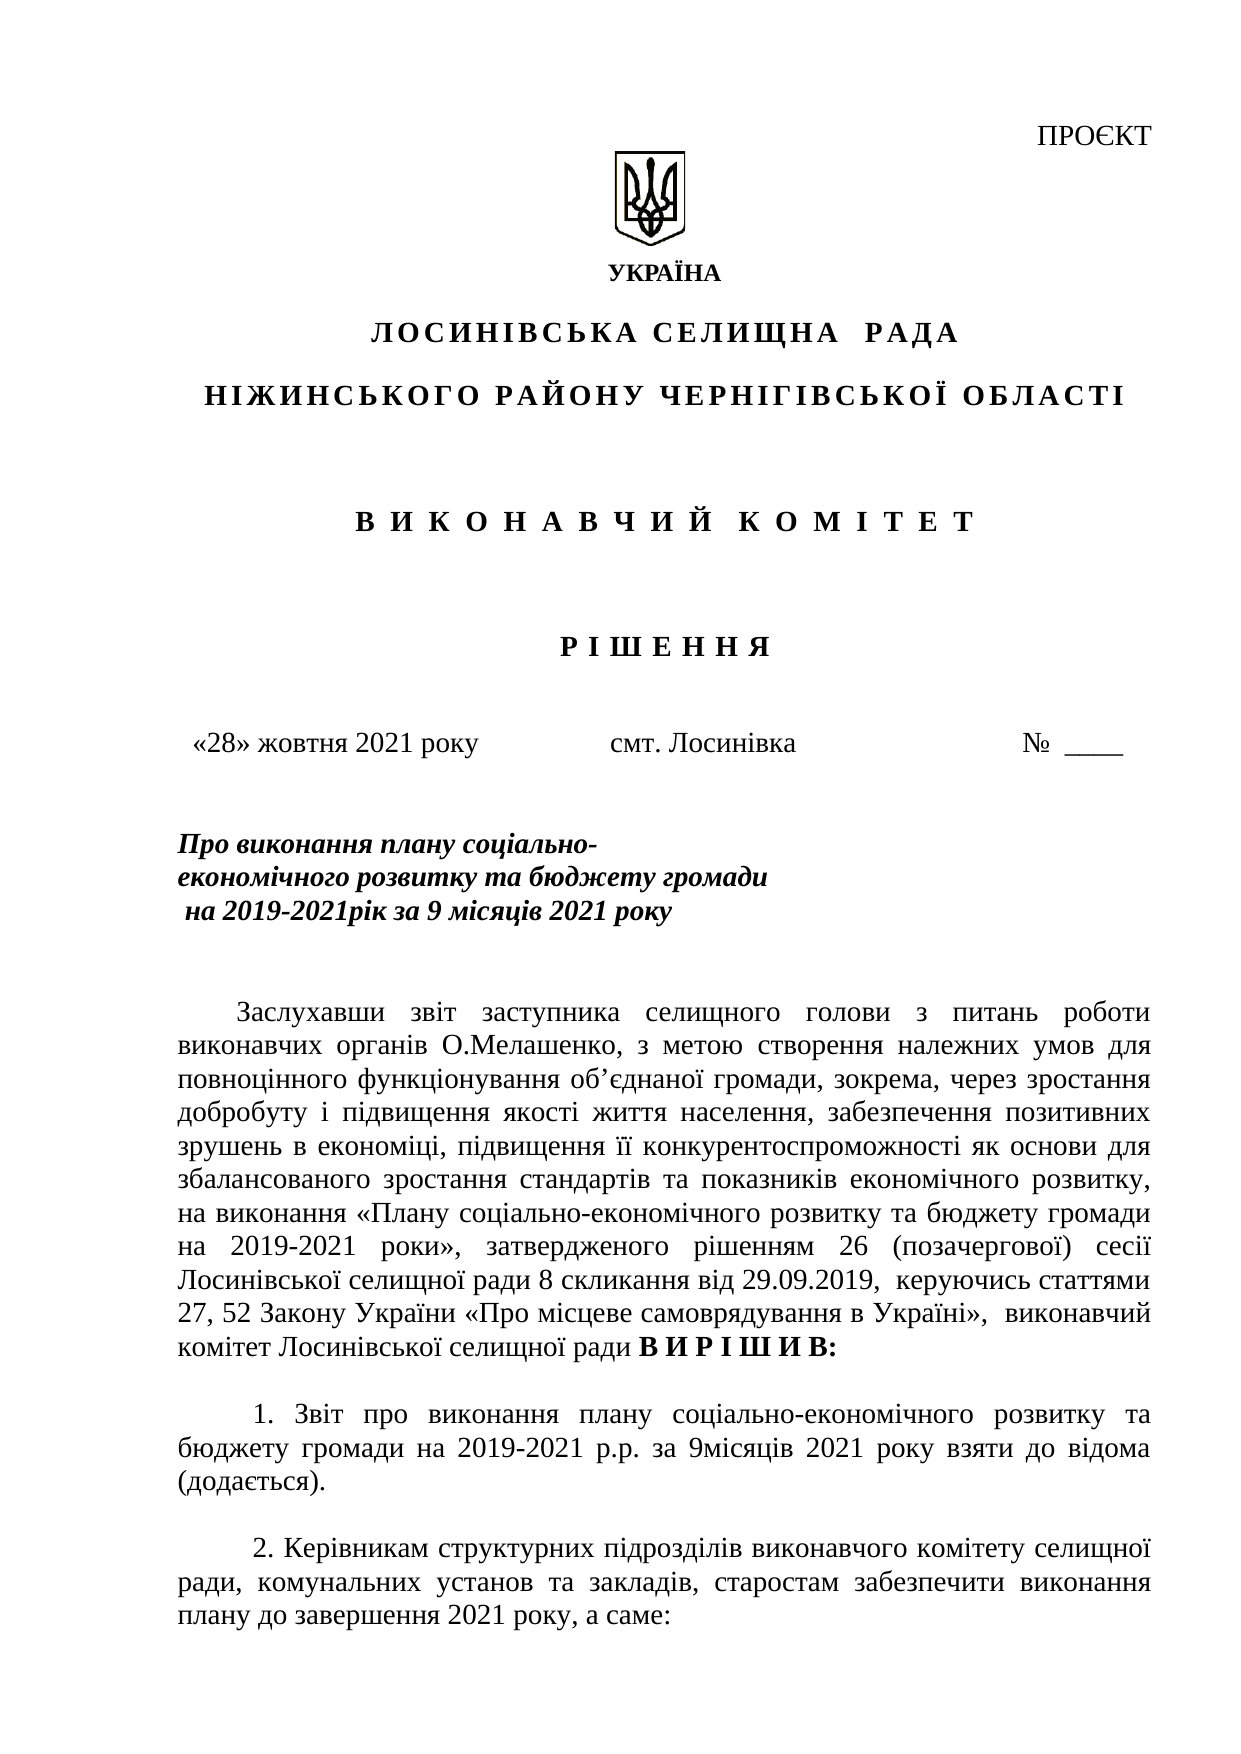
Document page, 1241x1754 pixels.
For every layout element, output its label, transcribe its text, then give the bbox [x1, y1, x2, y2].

text 1. Звіт про виконання плану соціально-економічного розвитку та бюджету громади на 2019-2021 р.р. за 9місяців 2021 року взяти до відома (додається). [177, 1396, 1152, 1497]
text В И К О Н А В Ч И Й К О М І Т Е Т [177, 504, 1152, 537]
text Україна [177, 258, 1152, 286]
text ПРОЄКТ [177, 118, 1152, 152]
text 2. Керівникам структурних підрозділів виконавчого комітету селищної ради, комунальних установ та закладів, старостам забезпечити виконання плану до завершення 2021 року, а саме: [177, 1530, 1152, 1631]
text економічного розвитку та бюджету громади [177, 859, 1152, 893]
picture [614, 151, 686, 246]
text «28» жовтня 2021 року смт. Лосинівка № ____ [192, 725, 1152, 759]
text Про виконання плану соціально- [177, 826, 1152, 859]
text Заслухавши звіт заступника селищного голови з питань роботи виконавчих органів О.Мелашенко, з метою створення належних умов для повноцінного функціонування об’єднаної громади, зокрема, через зростання добробуту і підвищення якості життя населення, забезпечення позитивних зрушень в економіці, підвищення її конкурентоспроможності як основи для збалансованого зростання стандартів та показників економічного розвитку, на виконання «Плану соціально-економічного розвитку та бюджету громади на 2019-2021 роки», затвердженого рішенням 26 (позачергової) сесії Лосинівської селищної ради 8 скликання від 29.09.2019, керуючись статтями 27, 52 Закону України «Про місцеве самоврядування в Україні», виконавчий комітет Лосинівської селищної ради В И Р І Ш И В: [177, 994, 1152, 1363]
text на 2019-2021рік за 9 місяців 2021 року [177, 893, 1152, 927]
text НІЖИНСЬКОГО РАЙОНУ ЧЕРНІГІВСЬКОЇ ОБЛАСТІ [177, 378, 1152, 412]
text ЛОСИНІВСЬКА СЕЛИЩНА РАДА [177, 316, 1152, 349]
text РІШЕННЯ [177, 629, 1152, 663]
